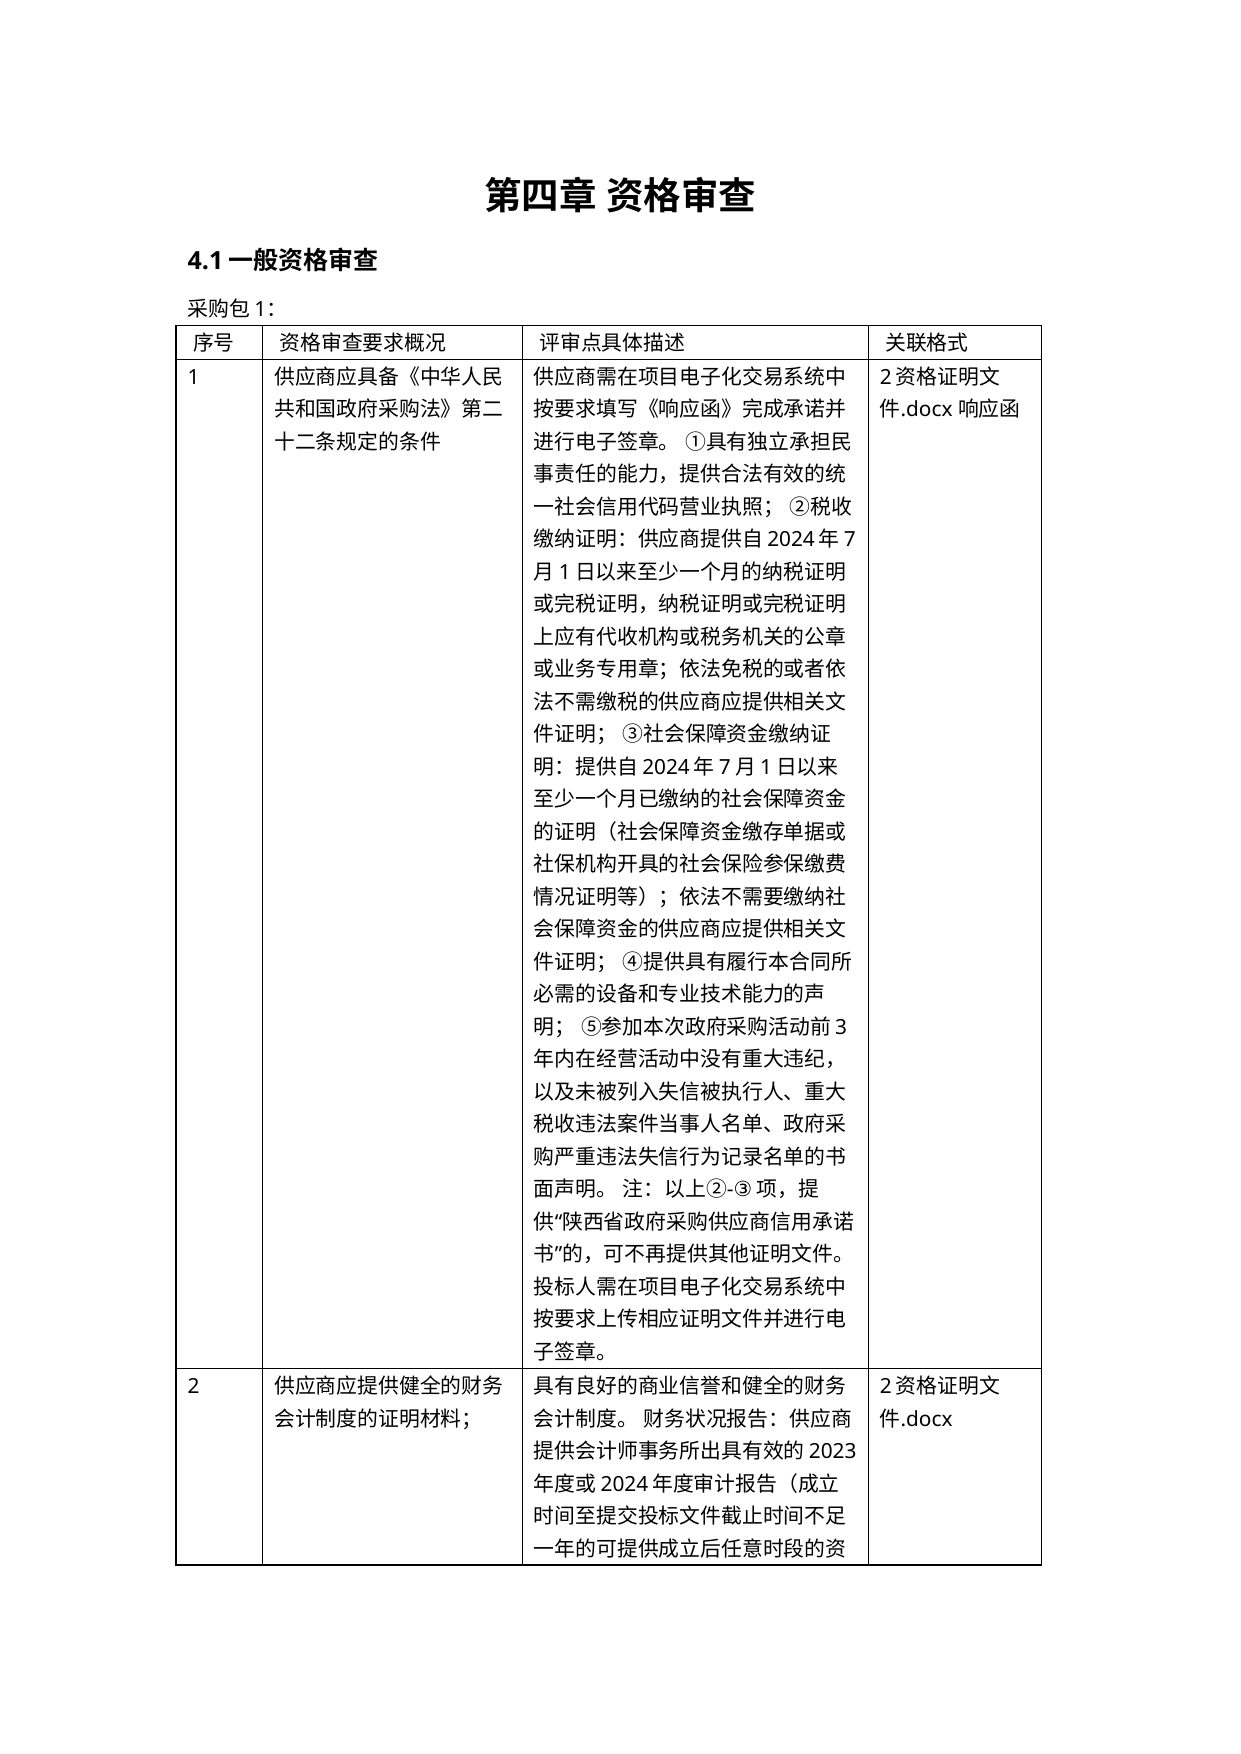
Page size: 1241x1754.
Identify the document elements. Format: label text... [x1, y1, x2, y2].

table_header 资格审查要求概况 [263, 326, 522, 358]
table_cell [523, 1369, 868, 1564]
text 第四章 资格审查 [187, 162, 1053, 227]
table_cell 供应商需在项目电子化交易系统中按要求填写《响应函》完成承诺并进行电子签章。 ①具有独立承担民事责任的能力，提供合法有效的统一社会信用代码营业执照； ②税收缴纳证明：供应商提供自2024年7月1日以来至少一个月的纳税证明或完税证明，纳税证明或完税证明上应有代收机构或税务机关的公章或业务专用章；依法免税的或者依法不需缴税的供应商应提供相关文件证明； ③社会保障资金缴纳证明：提供自2024年7月1日以来至少一个月已缴纳的社会保障资金的证明（社会保障资金缴存单据或社保机构开具的社会保险参保缴费情况证明等）；依法不需要缴纳社会保障资金的供应商应提供相关文件证明； ④提供具有履行本合同所必需的设备和专业技术能力的声明； ⑤参加本次政府采购活动前3年内在经营活动中没有重大违纪，以及未被列入失信被执行人、重大税收违法案件当事人名单、政府采购严重违法失信行为记录名单的书面声明。 注：以上②-③项，提供“陕西省政府采购供应商信用承诺书”的，可不再提供其他证明文件。投标人需在项目电子化交易系统中按要求上传相应证明文件并进行电子签章。 [523, 360, 868, 1368]
text 采购包1： [187, 292, 1053, 324]
text 4.1一般资格审查 [187, 227, 1053, 292]
table_cell 供应商应具备《中华人民共和国政府采购法》第二十二条规定的条件 [263, 360, 522, 1368]
table_cell 1 [177, 360, 262, 1368]
table_cell 2资格证明文件.docx [869, 1369, 1041, 1564]
table_header 评审点具体描述 [523, 326, 868, 358]
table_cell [263, 1369, 522, 1564]
table_header 关联格式 [869, 326, 1041, 358]
table_cell 2 [177, 1369, 262, 1564]
table_cell 2资格证明文件.docx 响应函 [869, 360, 1041, 1368]
table_header 序号 [177, 326, 262, 358]
